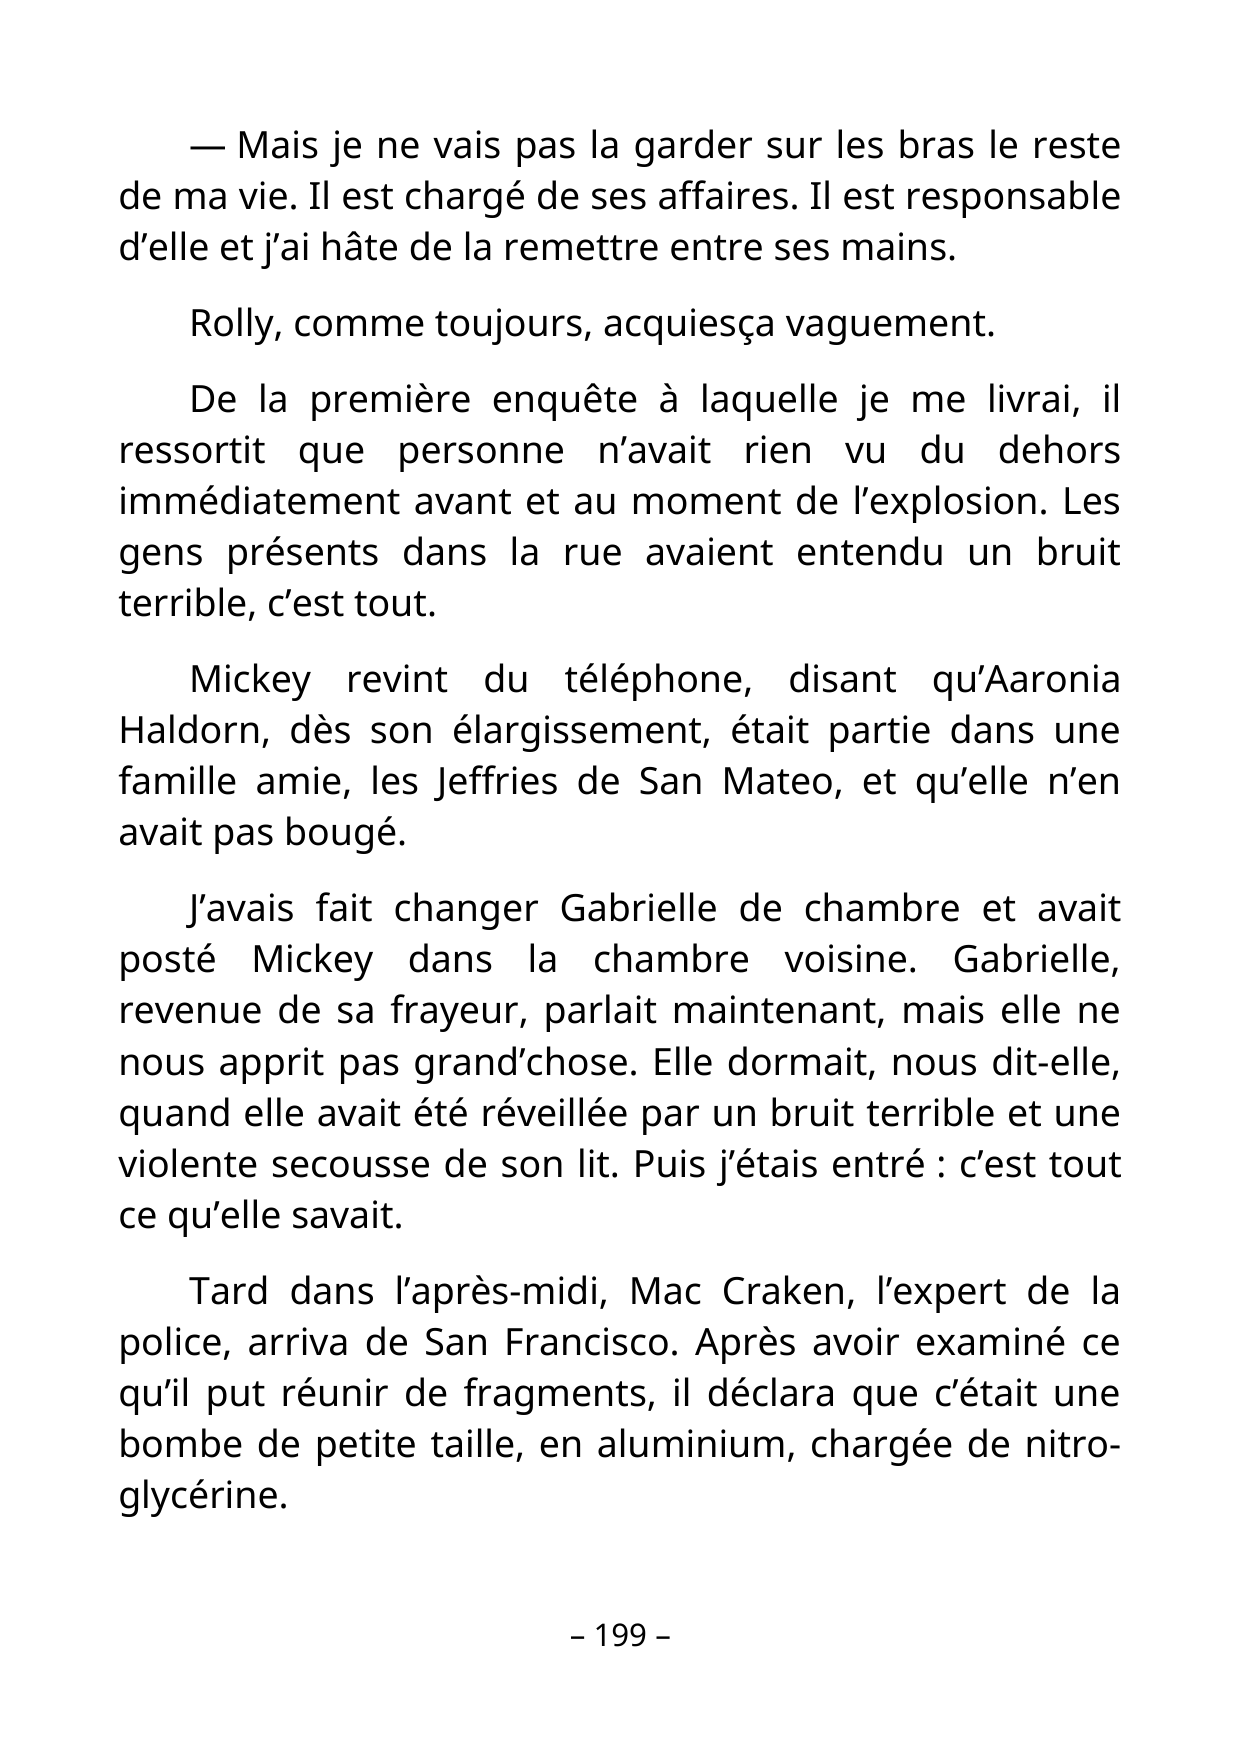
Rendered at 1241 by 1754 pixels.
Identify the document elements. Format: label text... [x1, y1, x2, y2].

text Tard dans l’après-midi, Mac Craken, l’expert de la police, arriva de San Francisco. Après avoir examiné ce qu’il put réunir de fragments, il déclara que c’était une bombe de petite taille, en aluminium, chargée de nitro-glycérine. [118, 1264, 1122, 1519]
text J’avais fait changer Gabrielle de chambre et avait posté Mickey dans la chambre voisine. Gabrielle, revenue de sa frayeur, parlait maintenant, mais elle ne nous apprit pas grand’chose. Elle dormait, nous dit-elle, quand elle avait été réveillée par un bruit terrible et une violente secousse de son lit. Puis j’étais entré : c’est tout ce qu’elle savait. [118, 882, 1122, 1239]
text Mickey revint du téléphone, disant qu’Aaronia Haldorn, dès son élargissement, était partie dans une famille amie, les Jeffries de San Mateo, et qu’elle n’en avait pas bougé. [118, 652, 1122, 857]
text Rolly, comme toujours, acquiesça vaguement. [118, 296, 1122, 347]
text — Mais je ne vais pas la garder sur les bras le reste de ma vie. Il est chargé de ses affaires. Il est responsable d’elle et j’ai hâte de la remettre entre ses mains. [118, 118, 1122, 271]
text De la première enquête à laquelle je me livrai, il ressortit que personne n’avait rien vu du dehors immédiatement avant et au moment de l’explosion. Les gens présents dans la rue avaient entendu un bruit terrible, c’est tout. [118, 372, 1122, 627]
